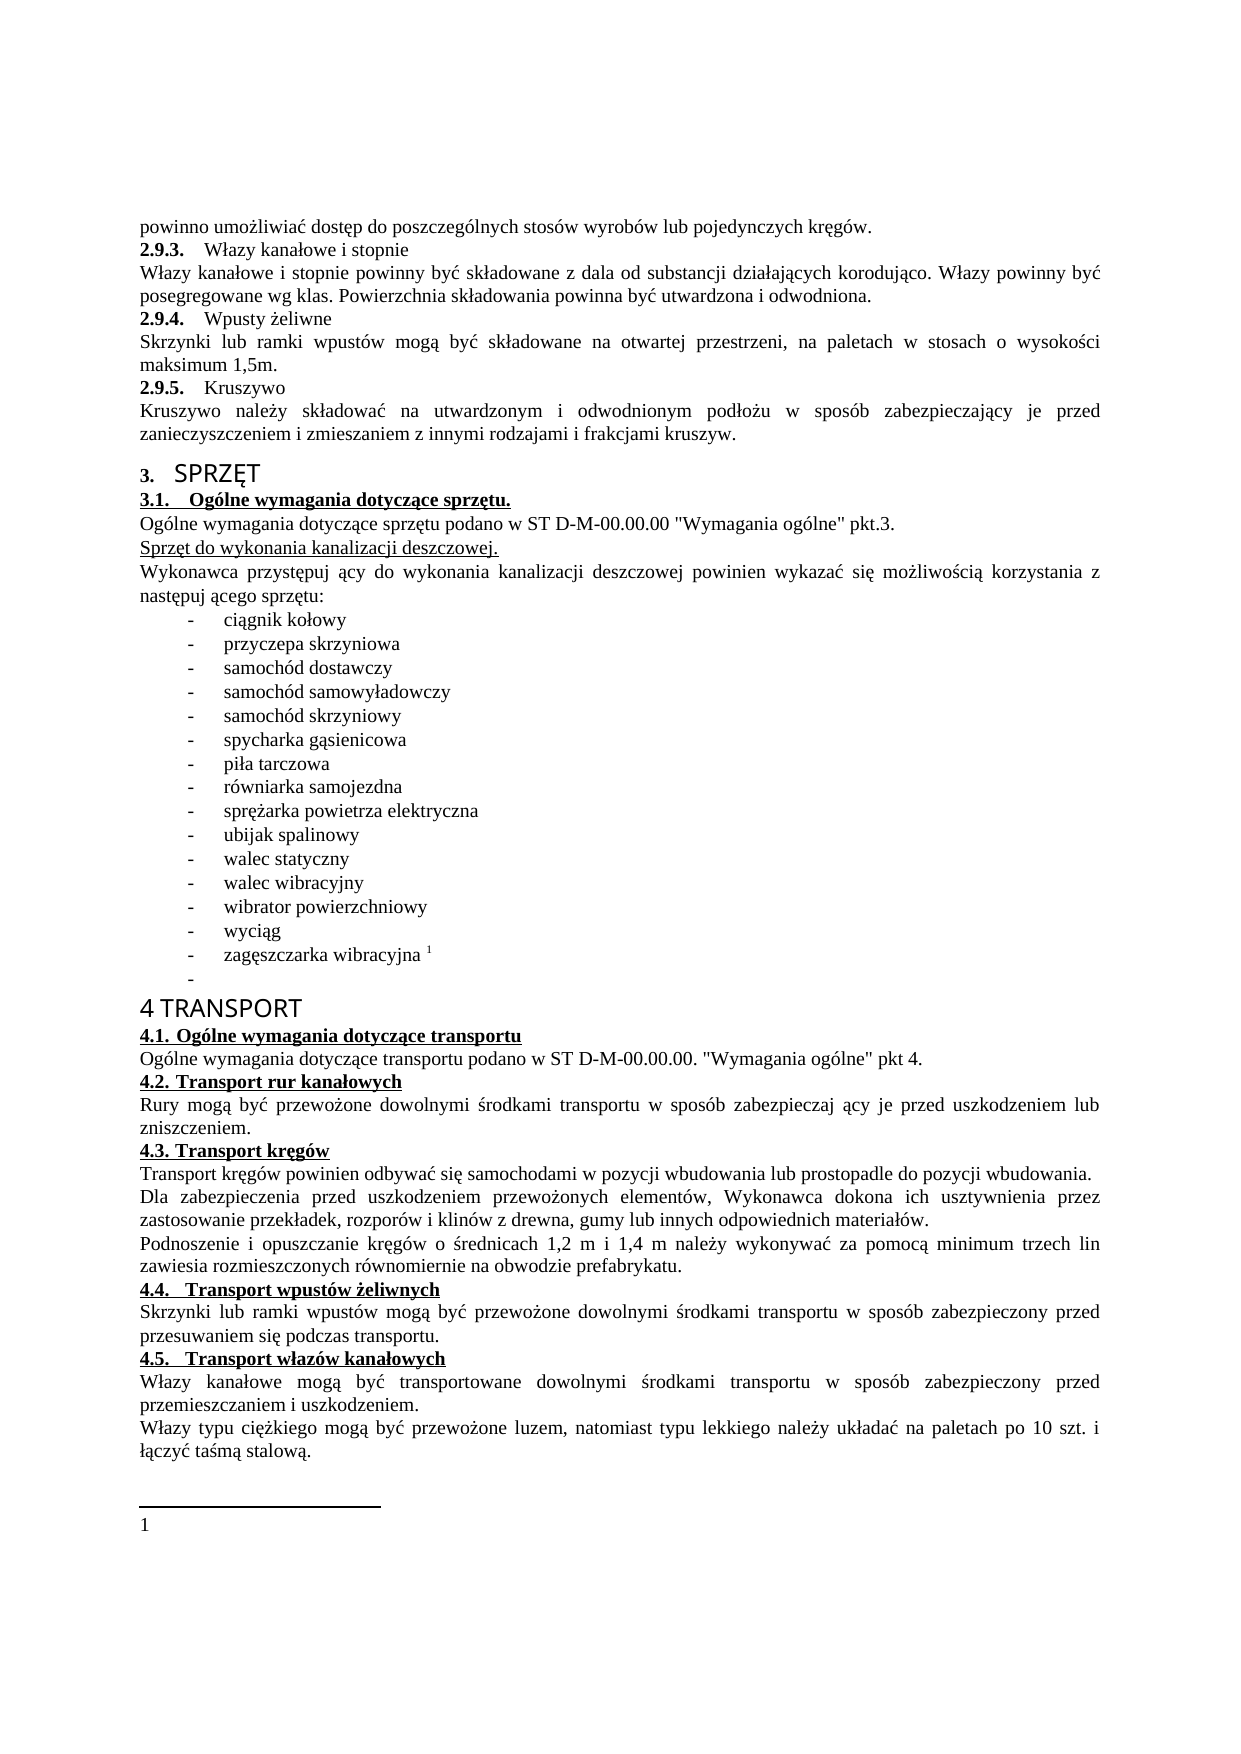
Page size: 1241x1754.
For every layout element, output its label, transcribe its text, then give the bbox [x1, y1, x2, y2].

list wibrator powierzchniowy [187, 894, 1102, 918]
list walec wibracyjny [187, 871, 1102, 894]
list sprężarka powietrza elektryczna [187, 799, 1102, 823]
list Ogólne wymagania dotyczące sprzętu. [139, 487, 1102, 511]
text Rury mogą być przewożone dowolnymi środkami transportu w sposób zabezpieczaj ący je przed uszkodzeniem lub zniszczeniem. [139, 1093, 1102, 1139]
list spycharka gąsienicowa [187, 727, 1102, 751]
text Kruszywo należy składować na utwardzonym i odwodnionym podłożu w sposób zabezpieczający je przed zanieczyszczeniem i zmieszaniem z innymi rodzajami i frakcjami kruszyw. [139, 399, 1102, 445]
list ciągnik kołowy [187, 607, 1102, 631]
text 4 TRANSPORT [139, 990, 1102, 1024]
list Transport wpustów żeliwnych [139, 1278, 1102, 1301]
list SPRZĘT [139, 463, 1102, 487]
text Podnoszenie i opuszczanie kręgów o średnicach 1,2 m i 1,4 m należy wykonywać za pomocą minimum trzech lin zawiesia rozmieszczonych równomiernie na obwodzie prefabrykatu. [139, 1232, 1102, 1278]
list Kruszywo [139, 376, 1102, 399]
text Włazy kanałowe i stopnie powinny być składowane z dala od substancji działających korodująco. Włazy powinny być posegregowane wg klas. Powierzchnia składowania powinna być utwardzona i odwodniona. [139, 261, 1102, 307]
list samochód dostawczy [187, 655, 1102, 679]
list walec statyczny [187, 847, 1102, 871]
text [139, 215, 1102, 238]
text Wykonawca przystępuj ący do wykonania kanalizacji deszczowej powinien wykazać się możliwością korzystania z następuj ącego sprzętu: [139, 559, 1102, 607]
text Skrzynki lub ramki wpustów mogą być przewożone dowolnymi środkami transportu w sposób zabezpieczony przed przesuwaniem się podczas transportu. [139, 1301, 1102, 1347]
text Transport kręgów powinien odbywać się samochodami w pozycji wbudowania lub prostopadle do pozycji wbudowania. [139, 1162, 1102, 1186]
text Sprzęt do wykonania kanalizacji deszczowej. [139, 535, 1102, 559]
text Włazy typu ciężkiego mogą być przewożone luzem, natomiast typu lekkiego należy układać na paletach po 10 szt. i łączyć taśmą stalową. [139, 1416, 1102, 1462]
list Transport włazów kanałowych [139, 1347, 1102, 1370]
text Ogólne wymagania dotyczące transportu podano w ST D-M-00.00.00. "Wymagania ogólne" pkt 4. [139, 1047, 1102, 1070]
list równiarka samojezdna [187, 775, 1102, 799]
text Ogólne wymagania dotyczące sprzętu podano w ST D-M-00.00.00 "Wymagania ogólne" pkt.3. [139, 511, 1102, 535]
text Włazy kanałowe mogą być transportowane dowolnymi środkami transportu w sposób zabezpieczony przed przemieszczaniem i uszkodzeniem. [139, 1370, 1102, 1416]
list Transport kręgów [139, 1139, 1102, 1162]
list Wpusty żeliwne [139, 307, 1102, 330]
list zagęszczarka wibracyjna [187, 942, 1102, 966]
list Ogólne wymagania dotyczące transportu [139, 1024, 1102, 1047]
list Transport rur kanałowych [139, 1070, 1102, 1093]
text Dla zabezpieczenia przed uszkodzeniem przewożonych elementów, Wykonawca dokona ich usztywnienia przez zastosowanie przekładek, rozporów i klinów z drewna, gumy lub innych odpowiednich materiałów. [139, 1186, 1102, 1232]
list samochód samowyładowczy [187, 679, 1102, 703]
text Skrzynki lub ramki wpustów mogą być składowane na otwartej przestrzeni, na paletach w stosach o wysokości maksimum 1,5m. [139, 330, 1102, 376]
list Włazy kanałowe i stopnie [139, 238, 1102, 261]
list ubijak spalinowy [187, 823, 1102, 847]
list przyczepa skrzyniowa [187, 631, 1102, 655]
list piła tarczowa [187, 751, 1102, 775]
list wyciąg [187, 918, 1102, 942]
list samochód skrzyniowy [187, 703, 1102, 727]
